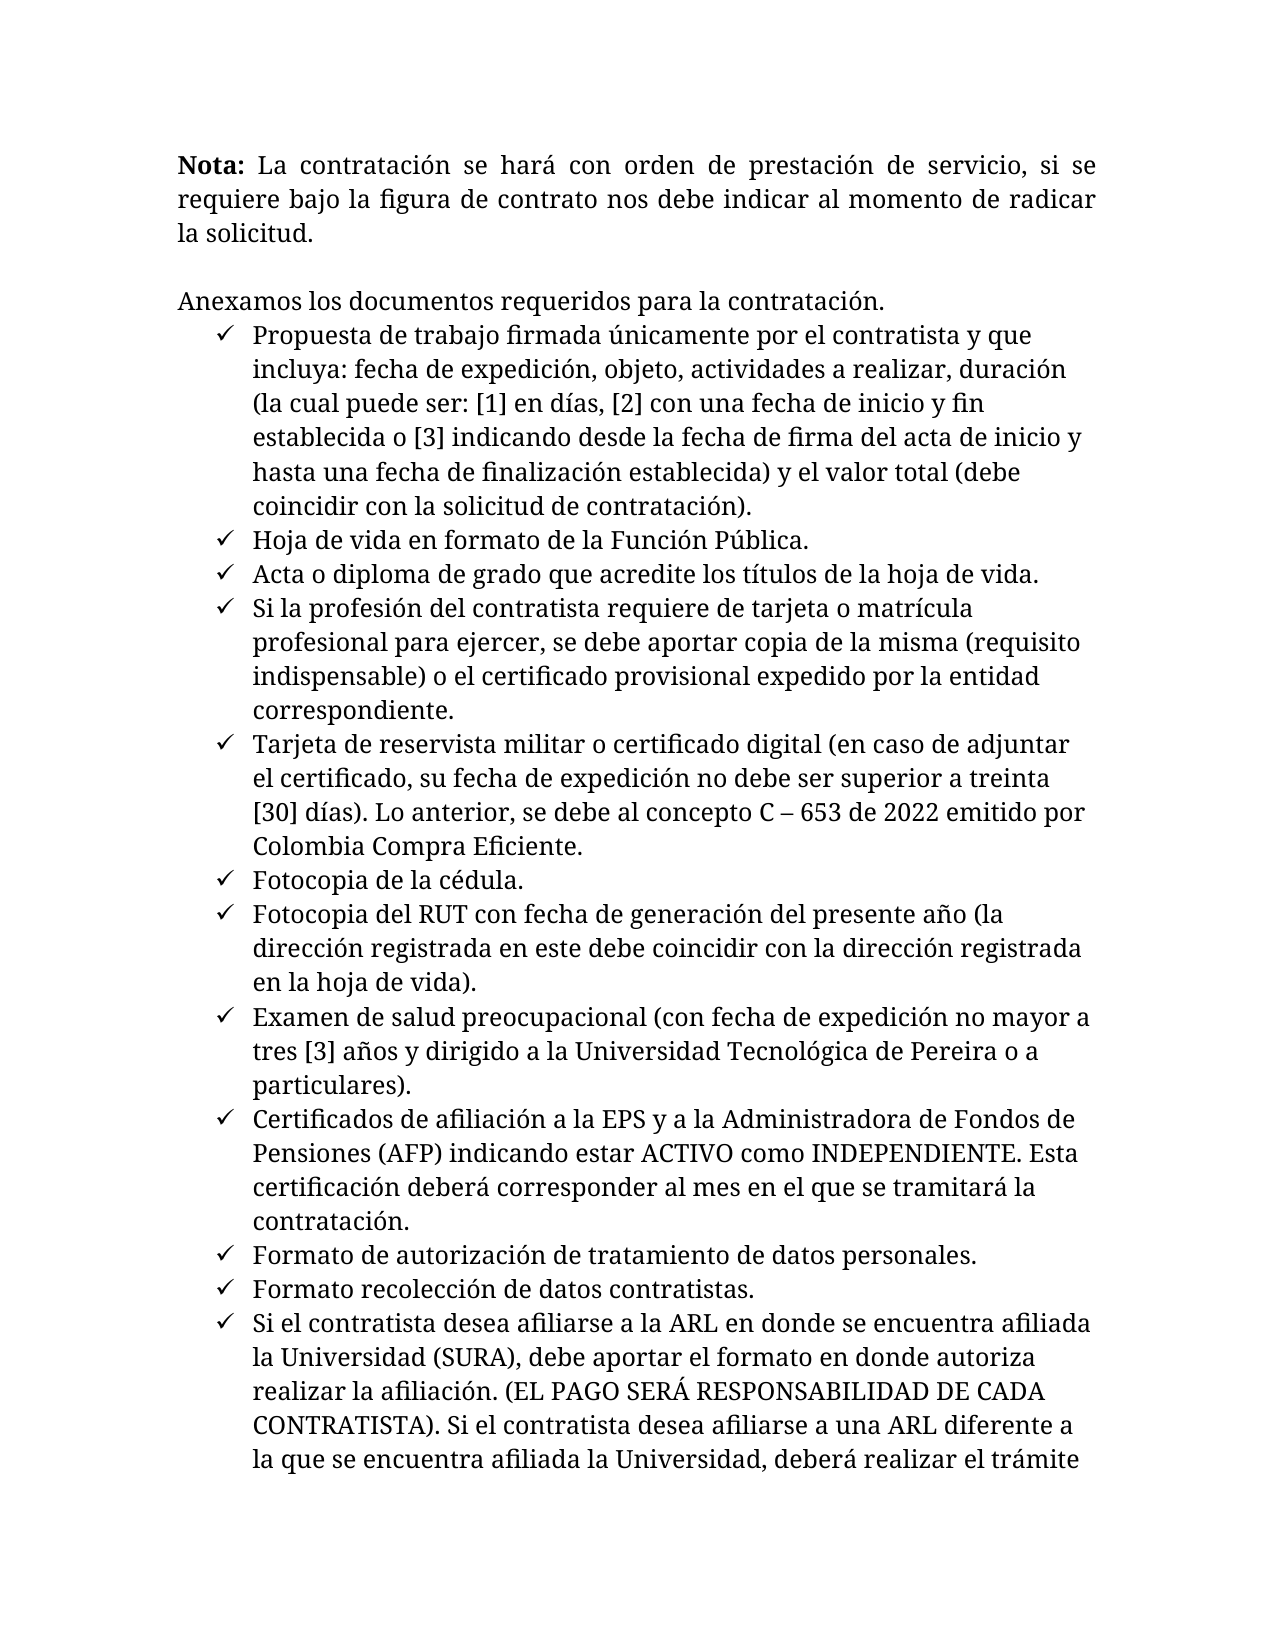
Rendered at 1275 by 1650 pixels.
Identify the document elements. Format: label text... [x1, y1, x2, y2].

text Anexamos los documentos requeridos para la contratación. [177, 284, 1098, 318]
list Acta o diploma de grado que acredite los títulos de la hoja de vida. [215, 556, 1098, 590]
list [215, 1306, 1098, 1476]
list Tarjeta de reservista militar o certificado digital (en caso de adjuntar el certificado, su fecha de expedición no debe ser superior a treinta [30] días). Lo anterior, se debe al concepto C – 653 de 2022 emitido por Colombia Compra Eficiente. [215, 727, 1098, 863]
list Fotocopia de la cédula. [215, 863, 1098, 897]
list Formato recolección de datos contratistas. [215, 1272, 1098, 1306]
list Fotocopia del RUT con fecha de generación del presente año (la dirección registrada en este debe coincidir con la dirección registrada en la hoja de vida). [215, 897, 1098, 999]
list Examen de salud preocupacional (con fecha de expedición no mayor a tres [3] años y dirigido a la Universidad Tecnológica de Pereira o a particulares). [215, 999, 1098, 1101]
text Nota: La contratación se hará con orden de prestación de servicio, si se requiere bajo la figura de contrato nos debe indicar al momento de radicar la solicitud. [177, 148, 1098, 250]
list Propuesta de trabajo firmada únicamente por el contratista y que incluya: fecha de expedición, objeto, actividades a realizar, duración (la cual puede ser: [1] en días, [2] con una fecha de inicio y fin establecida o [3] indicando desde la fecha de firma del acta de inicio y hasta una fecha de finalización establecida) y el valor total (debe coincidir con la solicitud de contratación). [215, 318, 1098, 522]
list Hoja de vida en formato de la Función Pública. [215, 522, 1098, 556]
list Formato de autorización de tratamiento de datos personales. [215, 1238, 1098, 1272]
list Certificados de afiliación a la EPS y a la Administradora de Fondos de Pensiones (AFP) indicando estar ACTIVO como INDEPENDIENTE. Esta certificación deberá corresponder al mes en el que se tramitará la contratación. [215, 1101, 1098, 1238]
list Si la profesión del contratista requiere de tarjeta o matrícula profesional para ejercer, se debe aportar copia de la misma (requisito indispensable) o el certificado provisional expedido por la entidad correspondiente. [215, 590, 1098, 727]
